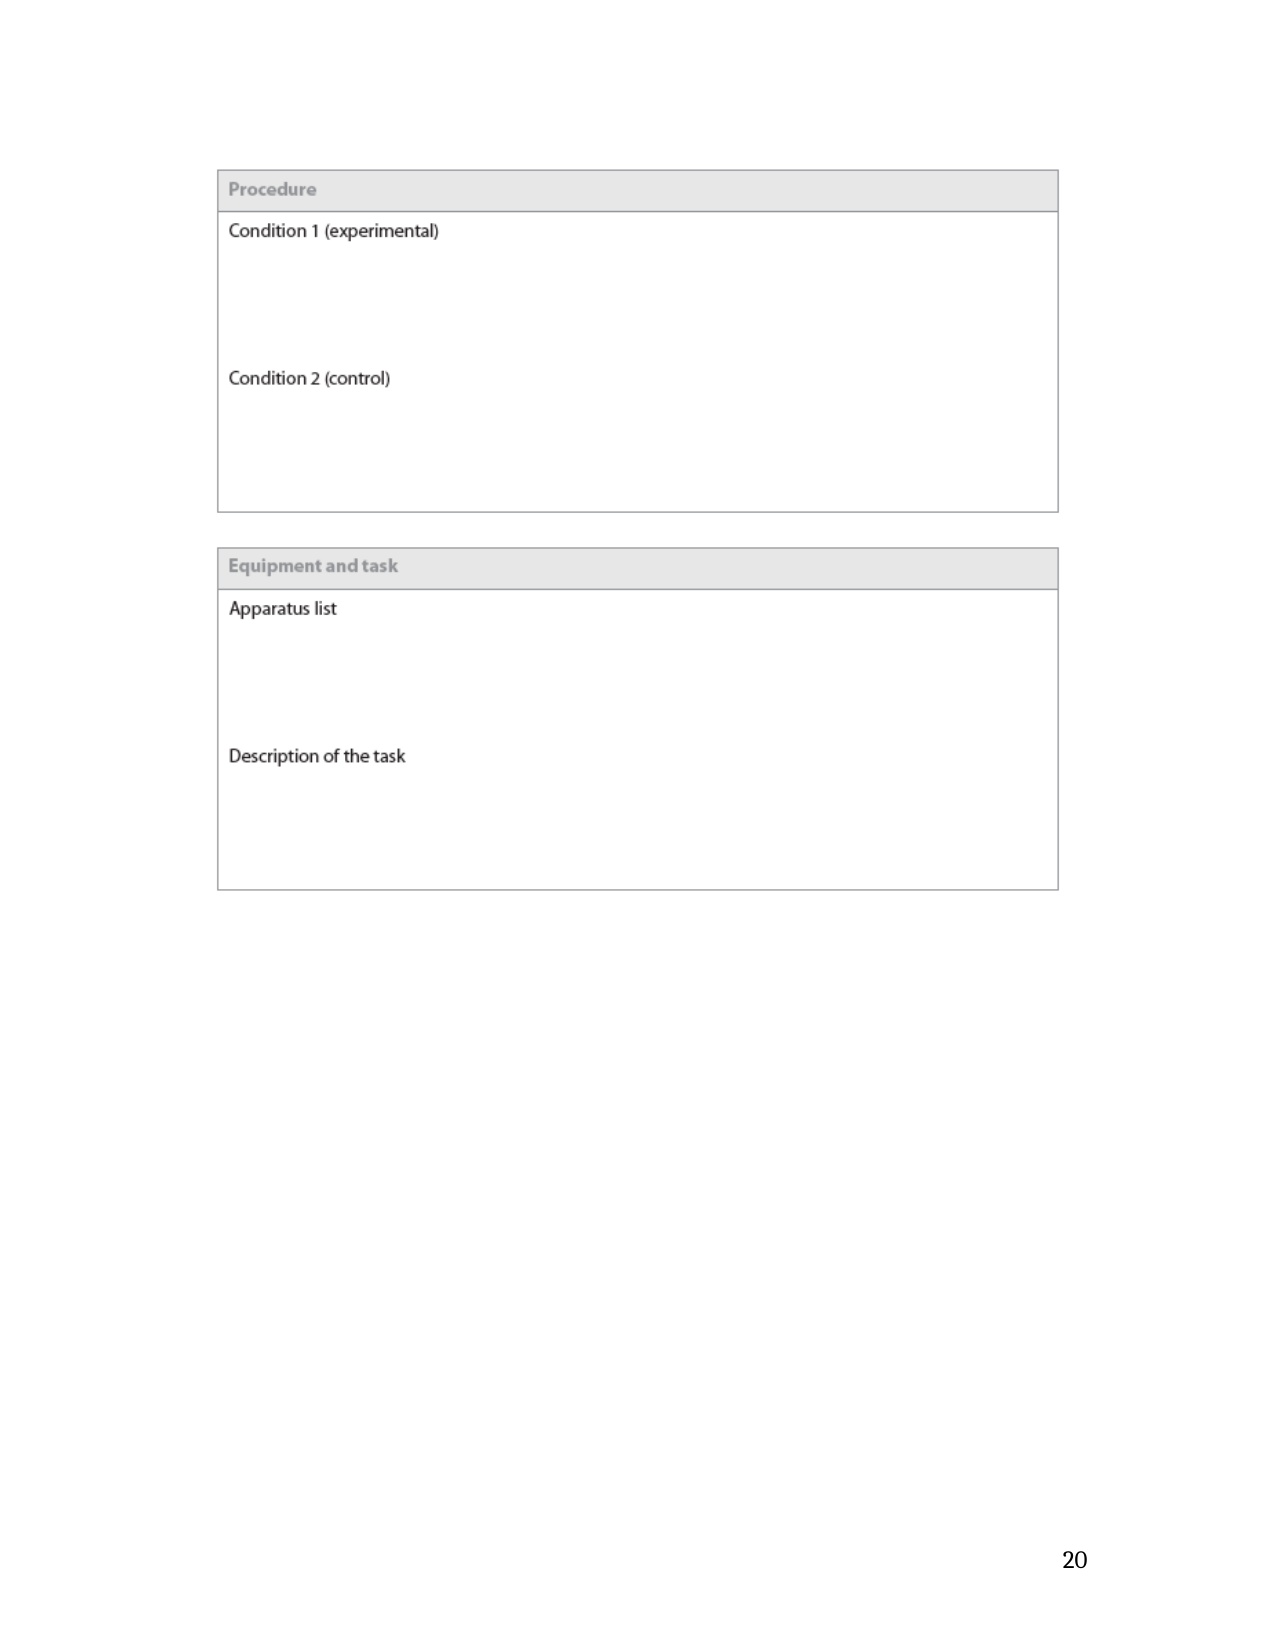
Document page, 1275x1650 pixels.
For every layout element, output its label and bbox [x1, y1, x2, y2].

picture [187, 150, 1088, 917]
